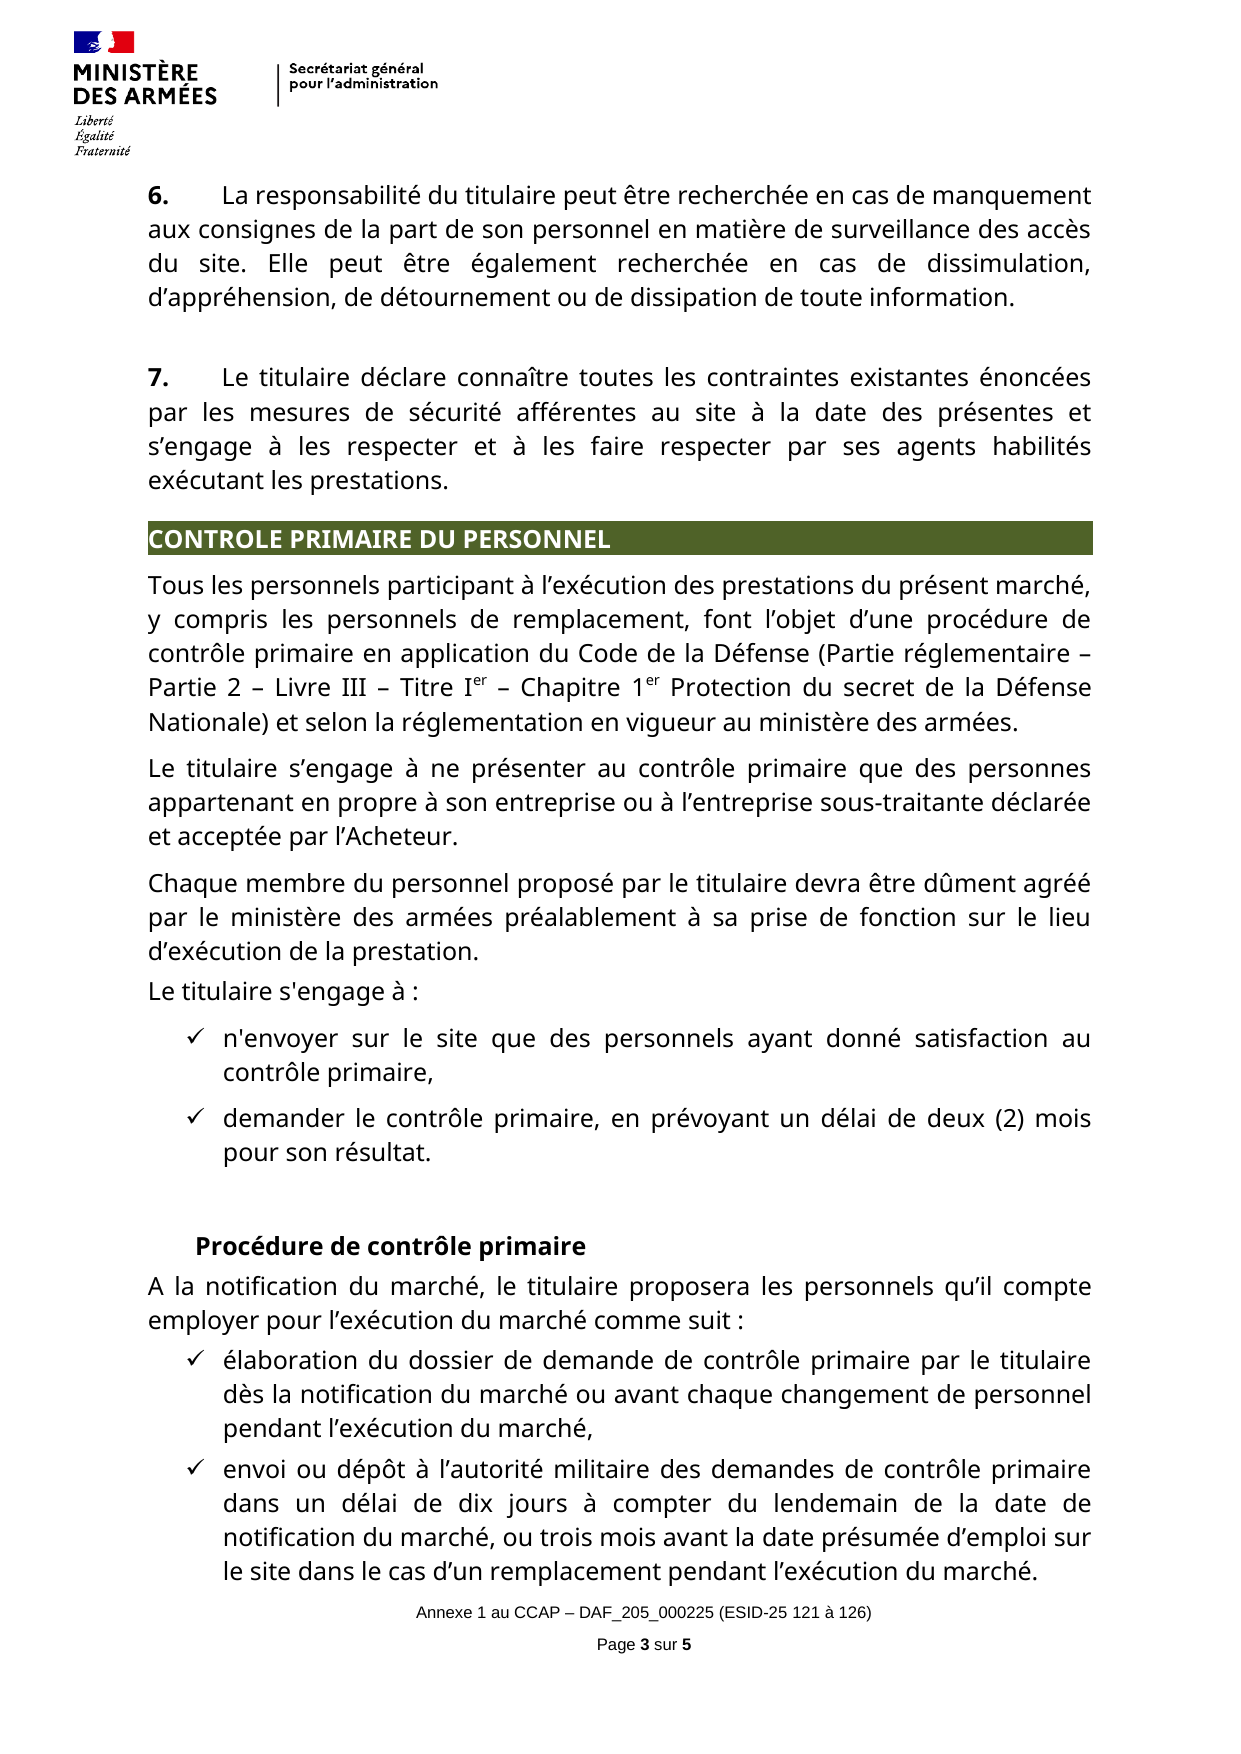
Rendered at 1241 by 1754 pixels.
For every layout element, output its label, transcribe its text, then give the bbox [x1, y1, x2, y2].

text A la notification du marché, le titulaire proposera les personnels qu’il compte employer pour l’exécution du marché comme suit : [148, 1268, 1093, 1337]
text Tous les personnels participant à l’exécution des prestations du présent marché, y compris les personnels de remplacement, font l’objet d’une procédure de contrôle primaire en application du Code de la Défense (Partie réglementaire – Partie 2 – Livre III – Titre Ier – Chapitre 1er Protection du secret de la Défense Nationale) et selon la réglementation en vigueur au ministère des armées. [148, 568, 1093, 738]
text Le titulaire s'engage à : [148, 974, 1093, 1008]
list n'envoyer sur le site que des personnels ayant donné satisfaction au contrôle primaire, [185, 1020, 1093, 1088]
list demander le contrôle primaire, en prévoyant un délai de deux (2) mois pour son résultat. [185, 1101, 1093, 1169]
picture [74, 17, 445, 167]
text CONTROLE PRIMAIRE DU PERSONNEL [148, 521, 1093, 555]
text Chaque membre du personnel proposé par le titulaire devra être dûment agréé par le ministère des armées préalablement à sa prise de fonction sur le lieu d’exécution de la prestation. [148, 865, 1093, 968]
text Procédure de contrôle primaire [195, 1228, 1093, 1262]
text Le titulaire s’engage à ne présenter au contrôle primaire que des personnes appartenant en propre à son entreprise ou à l’entreprise sous-traitante déclarée et acceptée par l’Acheteur. [148, 751, 1093, 853]
list élaboration du dossier de demande de contrôle primaire par le titulaire dès la notification du marché ou avant chaque changement de personnel pendant l’exécution du marché, [185, 1343, 1093, 1445]
text 7. Le titulaire déclare connaître toutes les contraintes existantes énoncées par les mesures de sécurité afférentes au site à la date des présentes et s’engage à les respecter et à les faire respecter par ses agents habilités exécutant les prestations. [148, 360, 1093, 496]
text 6. La responsabilité du titulaire peut être recherchée en cas de manquement aux consignes de la part de son personnel en matière de surveillance des accès du site. Elle peut être également recherchée en cas de dissimulation, d’appréhension, de détournement ou de dissipation de toute information. [148, 177, 1093, 313]
list envoi ou dépôt à l’autorité militaire des demandes de contrôle primaire dans un délai de dix jours à compter du lendemain de la date de notification du marché, ou trois mois avant la date présumée d’emploi sur le site dans le cas d’un remplacement pendant l’exécution du marché. [185, 1451, 1093, 1588]
